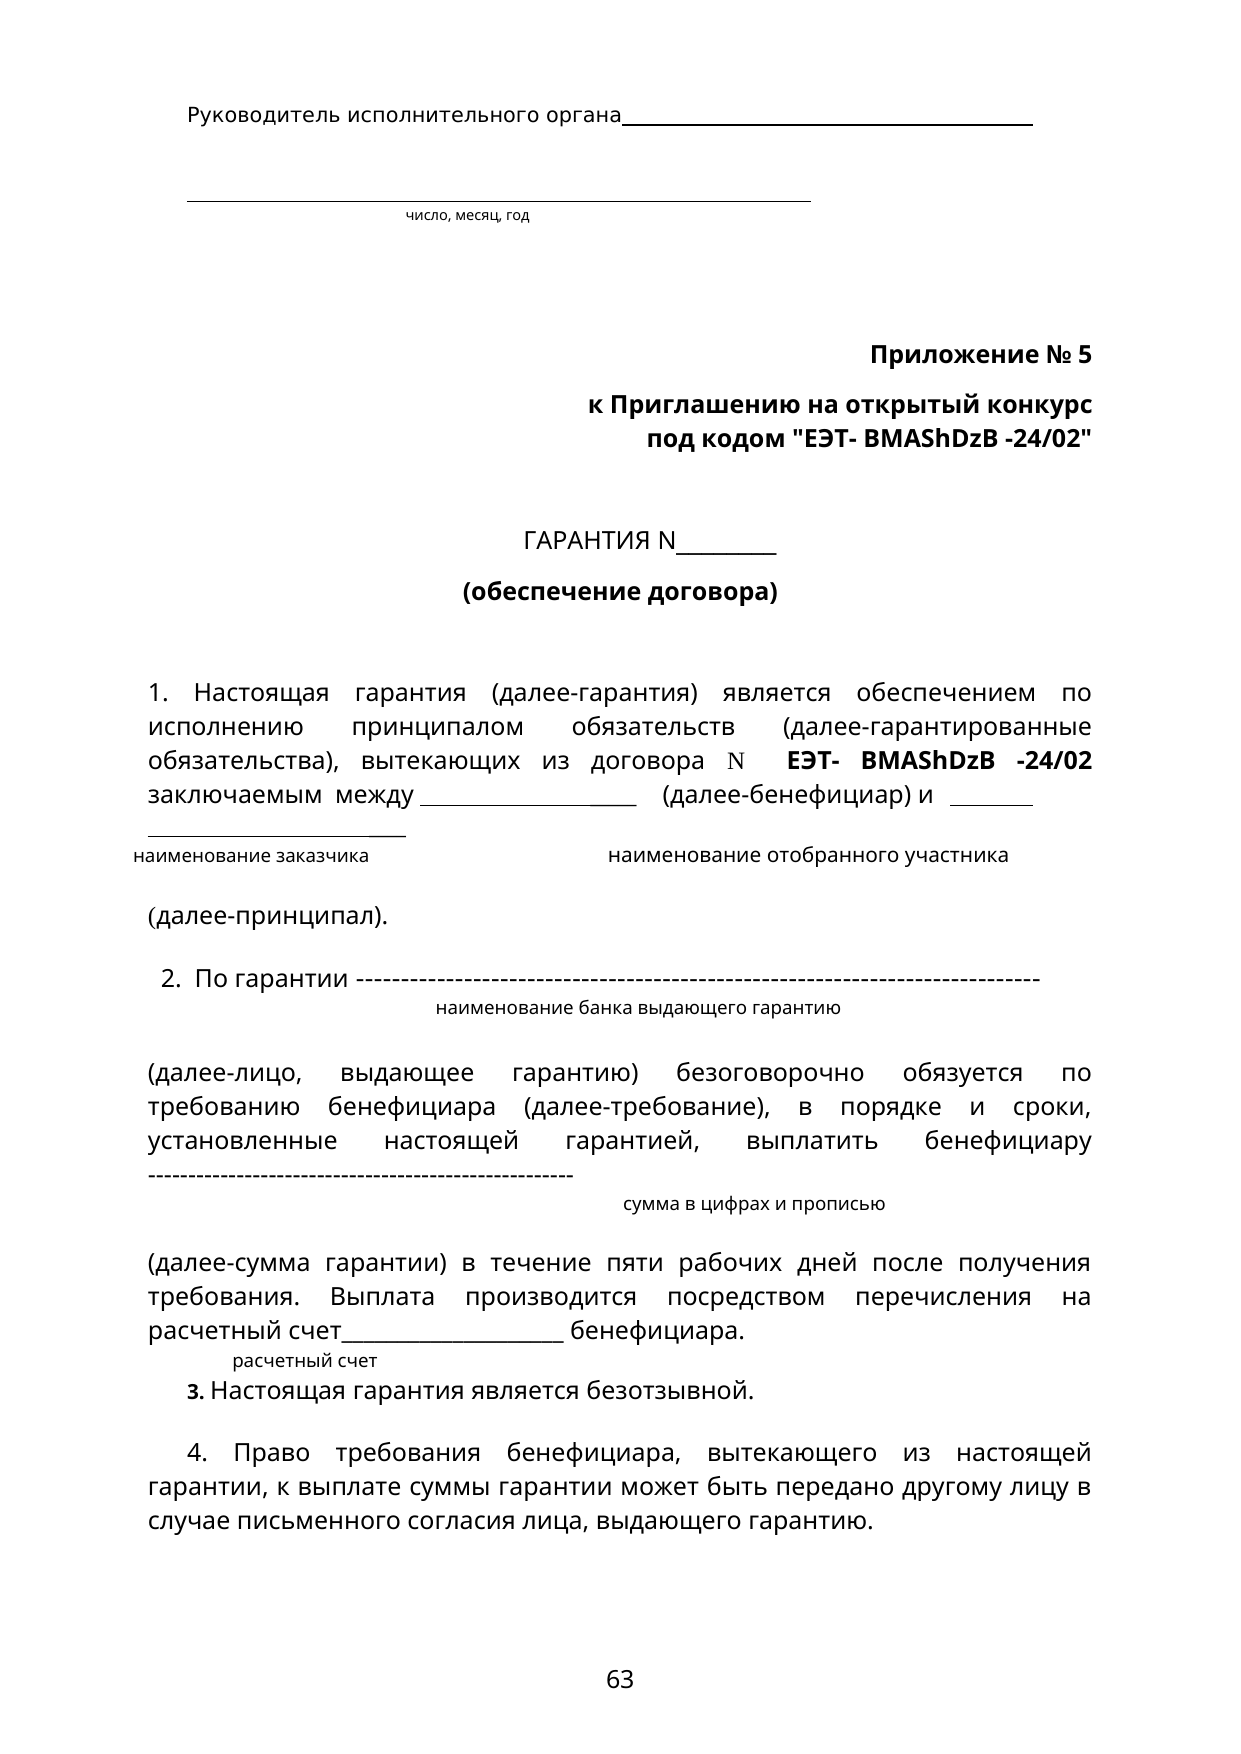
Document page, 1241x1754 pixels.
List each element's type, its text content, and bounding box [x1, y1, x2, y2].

text 4. Право требования бенефициара, вытекающего из настоящей гарантии, к выплате суммы гарантии может быть передано другому лицу в случае письменного согласия лица, выдающего гарантию. [148, 1435, 1092, 1537]
text число, месяц, год [148, 205, 1092, 239]
text 2. По гарантии ---------------------------------------------------------------------------- [148, 961, 1092, 994]
text 3. Настоящая гарантия является безотзывной. [148, 1372, 1092, 1406]
text Руководитель исполнительного органа [148, 103, 1092, 128]
text Приложение № 5 [148, 336, 1092, 370]
text расчетный счет [148, 1347, 1092, 1372]
text (далее-лицо, выдающее гарантию) безоговорочно обязуется по требованию бенефициара (далее-требование), в порядке и сроки, установленные настоящей гарантией, выплатить бенефициару ----------------------------------------------------- [148, 1054, 1092, 1190]
text (далее-сумма гарантии) в течение пяти рабочих дней после получения требования. Выплата производится посредством перечисления на расчетный счет____________________ бенефициара. [148, 1245, 1092, 1347]
text наименование заказчика наименование отобранного участника [133, 841, 1092, 869]
text 1. Настоящая гарантия (далее-гарантия) является обеспечением по исполнению принципалом обязательств (далее-гарантированные обязательства), вытекающих из договора N ЕЭТ- BMAShDzB -24/02 заключаемым между _____ (далее-бенефициар) и ____ [148, 675, 1092, 841]
text (обеспечение договора) [207, 573, 1034, 607]
text ГАРАНТИЯ N________ [148, 523, 1092, 557]
text наименование банка выдающего гарантию [148, 994, 1092, 1020]
text к Приглашению на открытый конкурс под кодом "ЕЭТ- BMAShDzB -24/02" [148, 387, 1092, 455]
text сумма в цифрах и прописью [148, 1190, 1092, 1216]
text (далее-принципал). [148, 898, 1092, 932]
